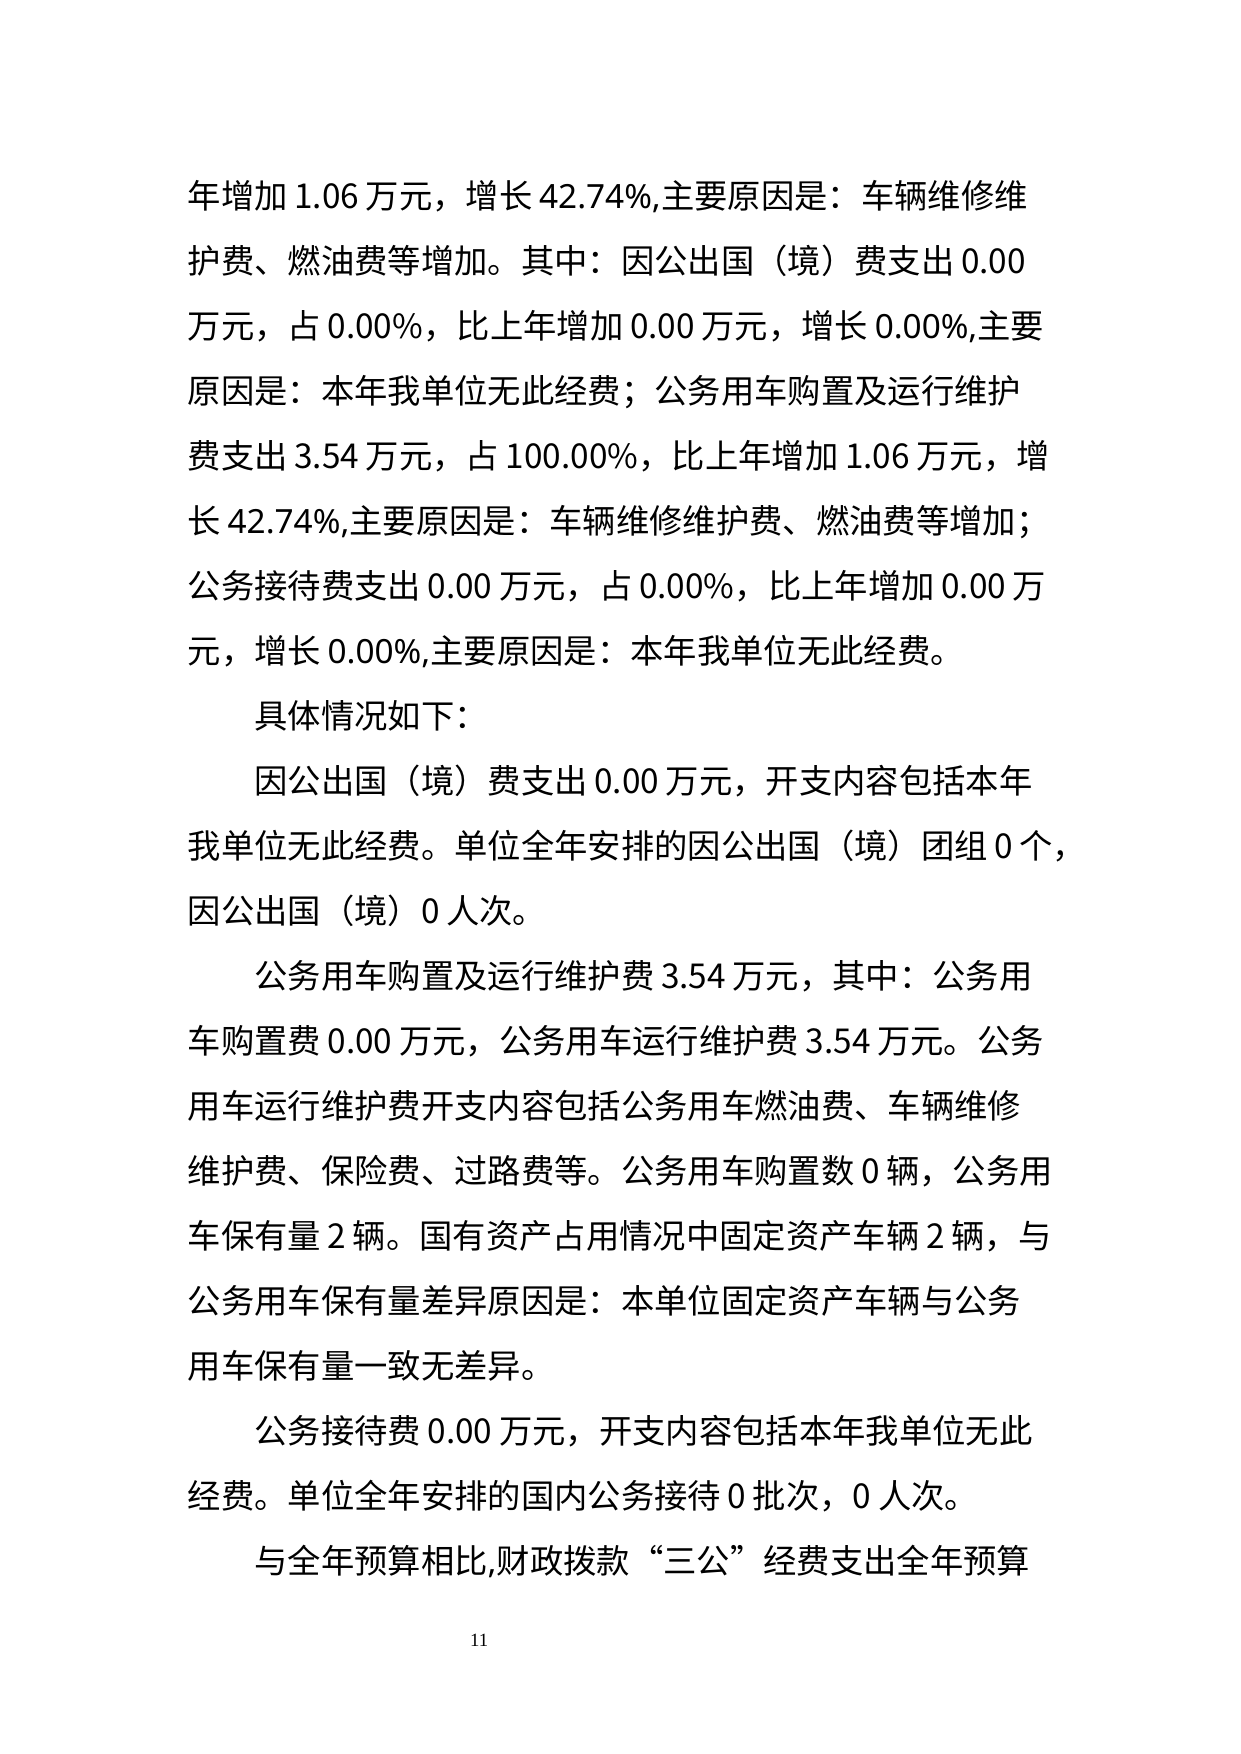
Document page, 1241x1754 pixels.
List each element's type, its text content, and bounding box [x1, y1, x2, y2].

text 具体情况如下： [187, 682, 1053, 747]
text 公务接待费0.00万元，开支内容包括本年我单位无此经费。单位全年安排的国内公务接待0批次，0人次。 [187, 1397, 1053, 1527]
text 因公出国（境）费支出0.00万元，开支内容包括本年我单位无此经费。单位全年安排的因公出国（境）团组0个，因公出国（境）0人次。 [187, 747, 1053, 942]
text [187, 1527, 1053, 1592]
text 公务用车购置及运行维护费3.54万元，其中：公务用车购置费0.00万元，公务用车运行维护费3.54万元。公务用车运行维护费开支内容包括公务用车燃油费、车辆维修维护费、保险费、过路费等。公务用车购置数0辆，公务用车保有量2辆。国有资产占用情况中固定资产车辆2辆，与公务用车保有量差异原因是：本单位固定资产车辆与公务用车保有量一致无差异。 [187, 942, 1053, 1397]
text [187, 162, 1053, 682]
